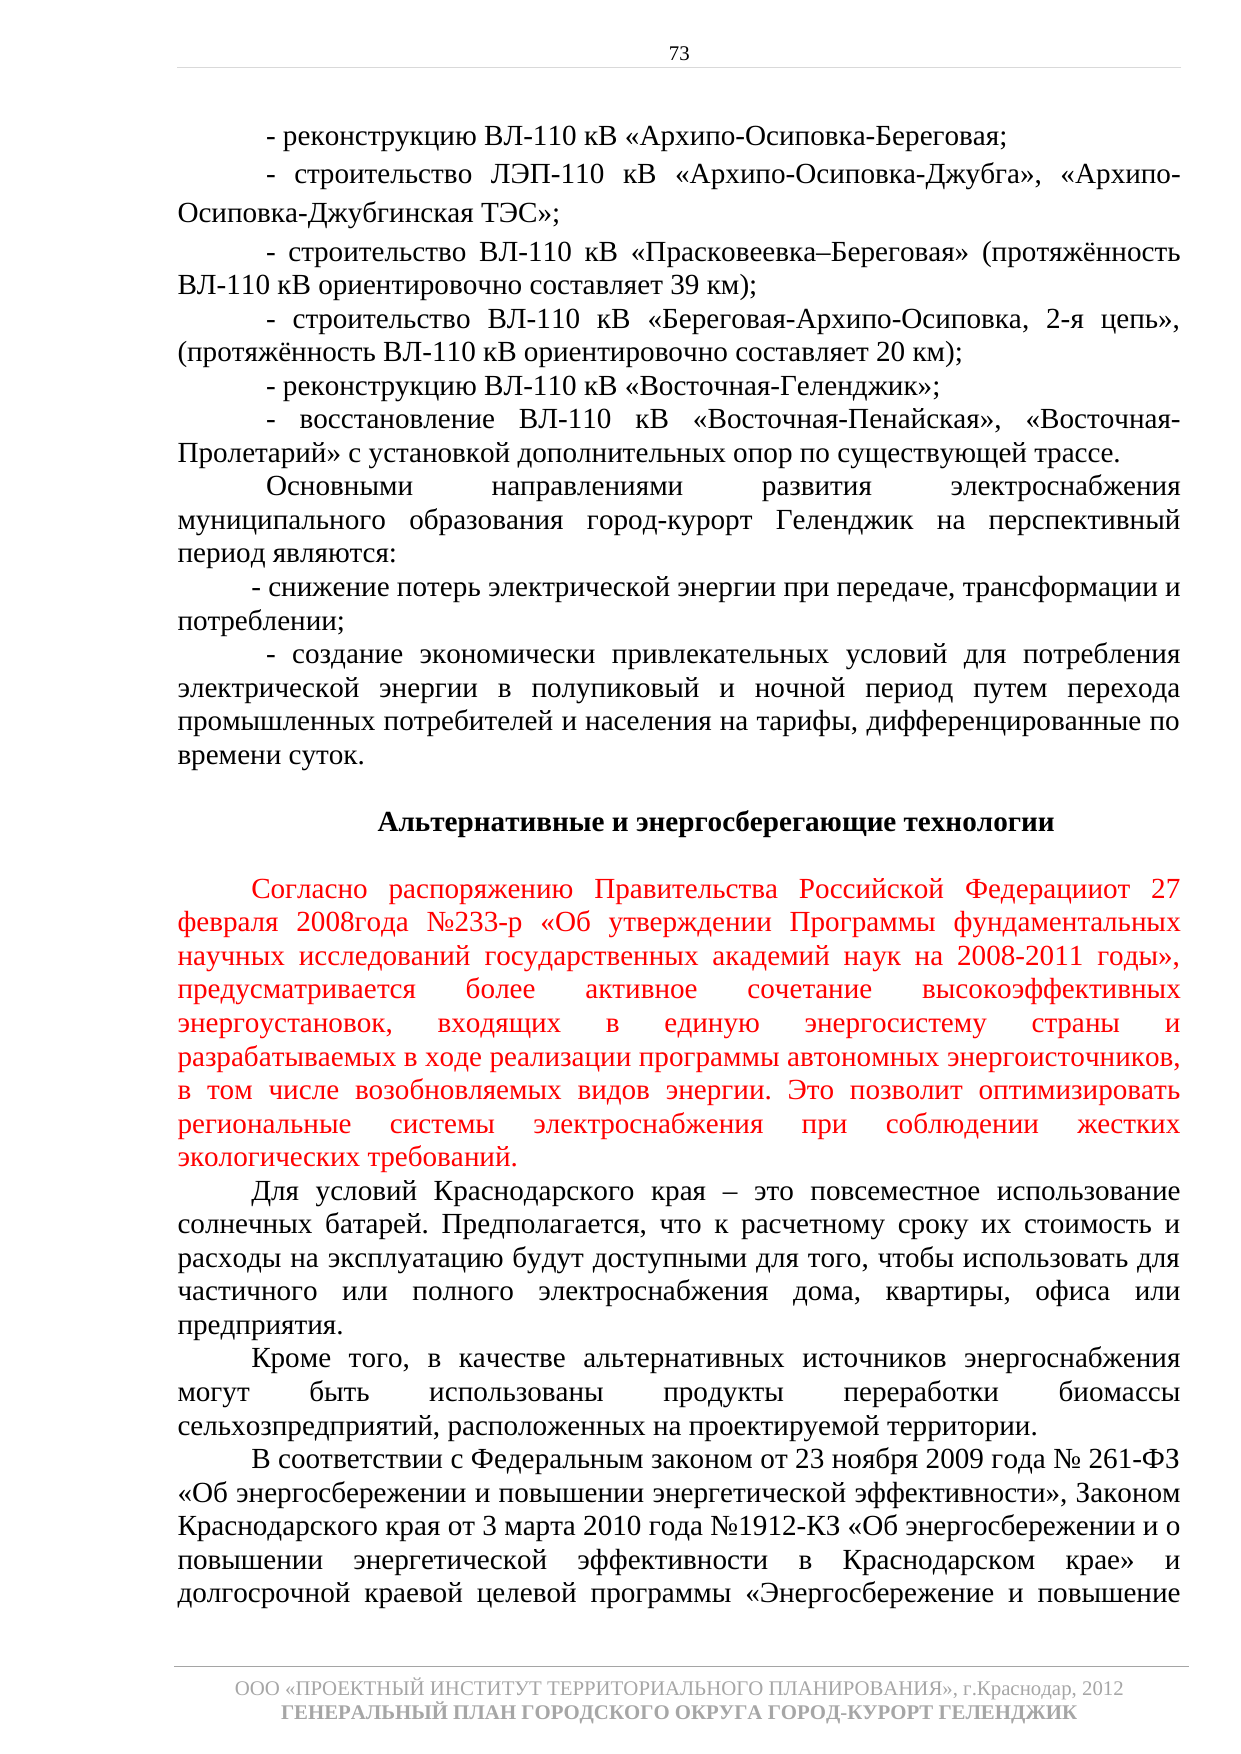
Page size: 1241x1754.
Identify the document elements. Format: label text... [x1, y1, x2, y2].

text - строительство ВЛ-110 кВ «Береговая-Архипо-Осиповка, 2-я цепь», (протяжённость ВЛ-110 кВ ориентировочно составляет 20 км); [177, 301, 1181, 368]
text Для условий Краснодарского края – это повсеместное использование солнечных батарей. Предполагается, что к расчетному сроку их стоимость и расходы на эксплуатацию будут доступными для того, чтобы использовать для частичного или полного электроснабжения дома, квартиры, офиса или предприятия. [177, 1173, 1181, 1341]
text Кроме того, в качестве альтернативных источников энергоснабжения могут быть использованы продукты переработки биомассы сельхозпредприятий, расположенных на проектируемой территории. [177, 1341, 1181, 1441]
text - реконструкцию ВЛ-110 кВ «Архипо-Осиповка-Береговая; [177, 118, 1181, 152]
text Согласно распоряжению Правительства Российской Федерацииот 27 февраля 2008года №233-р «Об утверждении Программы фундаментальных научных исследований государственных академий наук на 2008-2011 годы», предусматривается более активное сочетание высокоэффективных энергоустановок, входящих в единую энергосистему страны и разрабатываемых в ходе реализации программы автономных энергоисточников, в том числе возобновляемых видов энергии. Это позволит оптимизировать региональные системы электроснабжения при соблюдении жестких экологических требований. [177, 871, 1181, 1173]
text - реконструкцию ВЛ-110 кВ «Восточная-Геленджик»; [177, 368, 1181, 401]
text - строительство ЛЭП-110 кВ «Архипо-Осиповка-Джубга», «Архипо-Осиповка-Джубгинская ТЭС»; [177, 157, 1181, 229]
text Альтернативные и энергосберегающие технологии [177, 804, 1181, 837]
text - создание экономически привлекательных условий для потребления электрической энергии в полупиковый и ночной период путем перехода промышленных потребителей и населения на тарифы, дифференцированные по времени суток. [177, 636, 1181, 770]
text - восстановление ВЛ-110 кВ «Восточная-Пенайская», «Восточная-Пролетарий» с установкой дополнительных опор по существующей трассе. [177, 401, 1181, 468]
text - строительство ВЛ-110 кВ «Прасковеевка–Береговая» (протяжённость ВЛ-110 кВ ориентировочно составляет 39 км); [177, 234, 1181, 301]
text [177, 1441, 1181, 1609]
text Основными направлениями развития электроснабжения муниципального образования город-курорт Геленджик на перспективный период являются: [177, 468, 1181, 569]
text - снижение потерь электрической энергии при передаче, трансформации и потреблении; [177, 569, 1181, 636]
